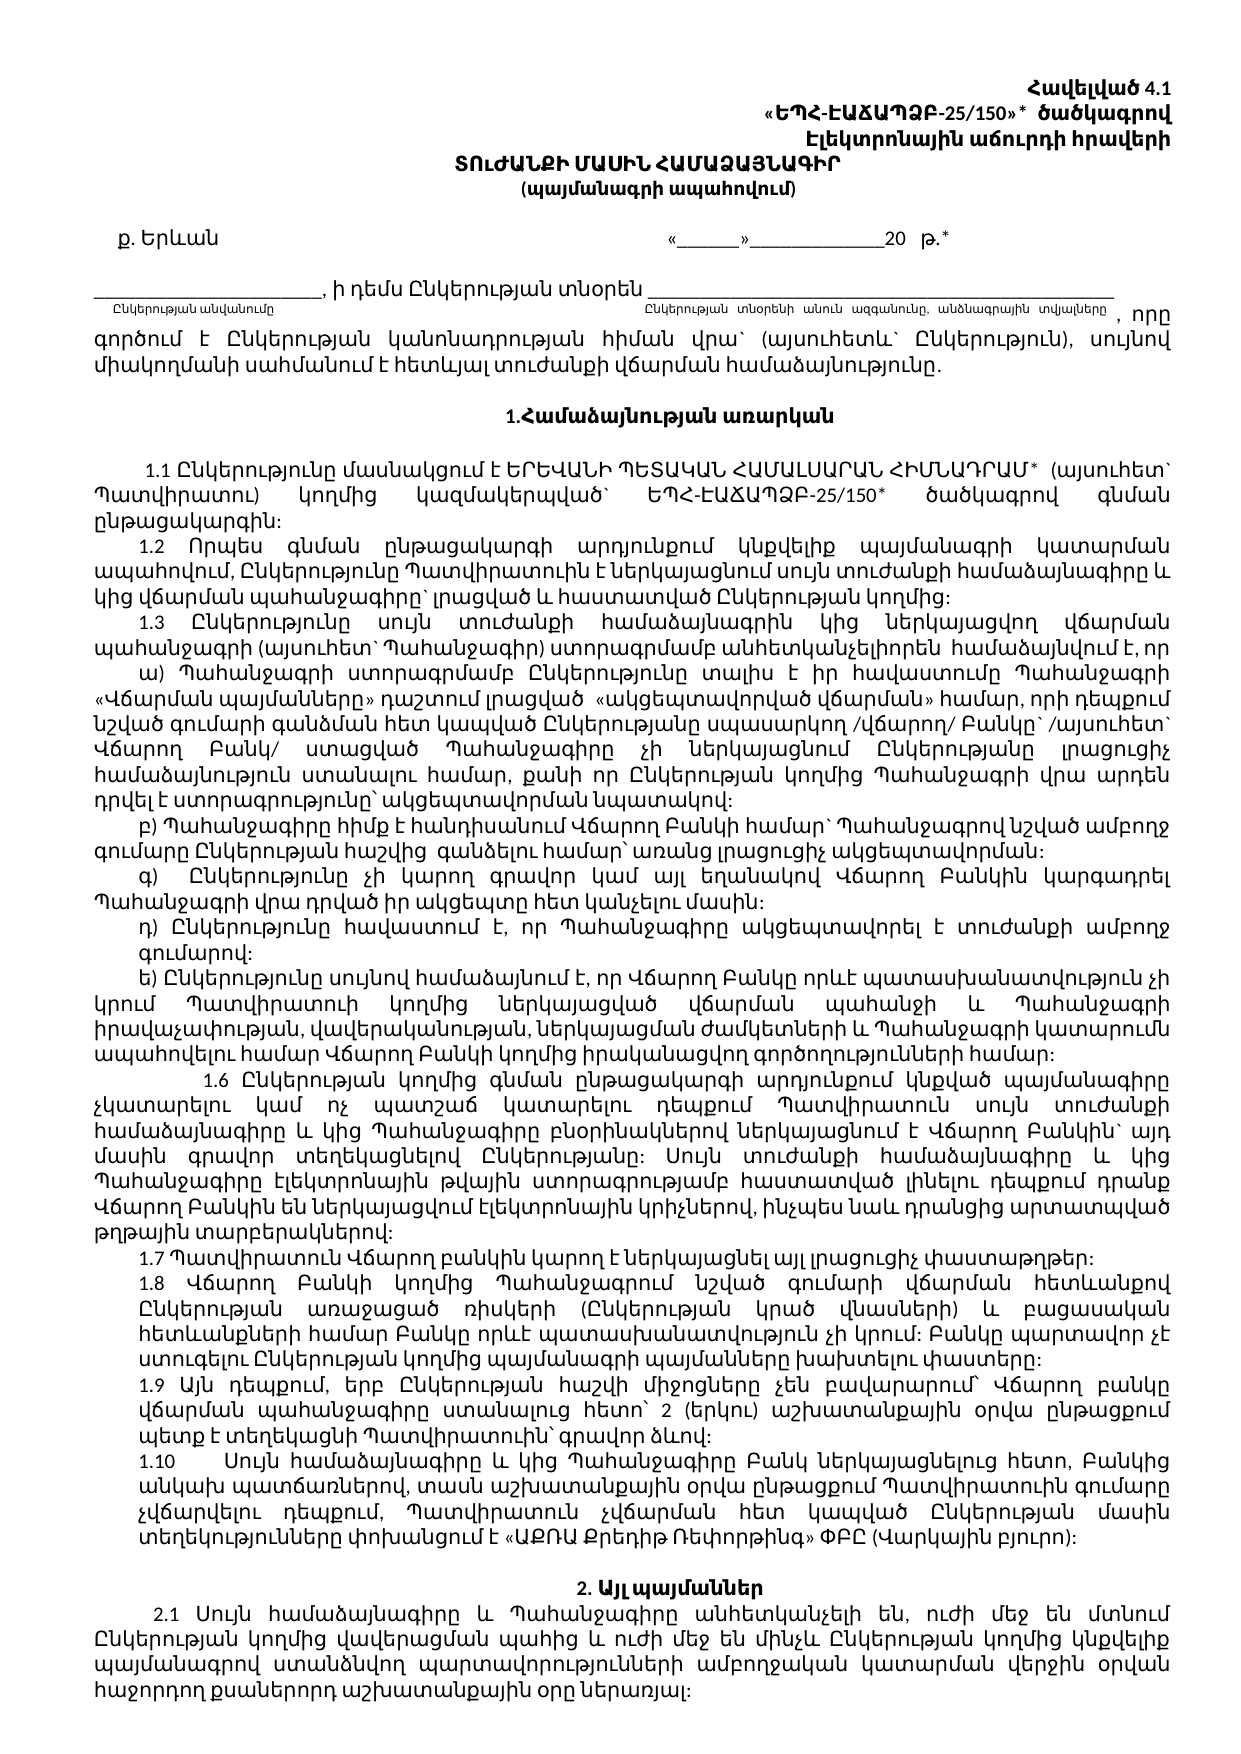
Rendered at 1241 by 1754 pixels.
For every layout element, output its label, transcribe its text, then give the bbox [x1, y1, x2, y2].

text Էլեկտրոնային աճուրդի հրավերի [94, 126, 1171, 151]
text 2. Այլ պայմաններ [169, 1575, 1171, 1601]
text 1.6 Ընկերության կողմից գնման ընթացակարգի արդյունքում կնքված պայմանագիրը չկատարելու կամ ոչ պատշաճ կատարելու դեպքում Պատվիրատուն սույն տուժանքի համաձայնագիրը և կից Պահանջագիրը բնօրինակներով ներկայացնում է Վճարող Բանկին` այդ մասին գրավոր տեղեկացնելով Ընկերությանը: Սույն տուժանքի համաձայնագիրը և կից Պահանջագիրը էլեկտրոնային թվային ստորագրությամբ հաստատված լինելու դեպքում դրանք Վճարող Բանկին են ներկայացվում էլեկտրոնային կրիչներով, ինչպես նաև դրանցից արտատպված թղթային տարբերակներով: [94, 1067, 1171, 1245]
text ա) Պահանջագրի ստորագրմամբ Ընկերությունը տալիս է իր հավաստումը Պահանջագրի «Վճարման պայմանները» դաշտում լրացված «ակցեպտավորված վճարման» համար, որի դեպքում նշված գումարի գանձման հետ կապված Ընկերությանը սպասարկող /վճարող/ Բանկը` /այսուհետ` Վճարող Բանկ/ ստացված Պահանջագիրը չի ներկայացնում Ընկերությանը լրացուցիչ համաձայնություն ստանալու համար, քանի որ Ընկերության կողմից Պահանջագրի վրա արդեն դրվել է ստորագրությունը՝ ակցեպտավորման նպատակով: [94, 660, 1171, 813]
text «ԵՊՀ-ԷԱՃԱՊՁԲ-25/150»* ծածկագրով [94, 100, 1171, 126]
text 1.1 Ընկերությունը մասնակցում է ԵՐԵՎԱՆԻ ՊԵՏԱԿԱՆ ՀԱՄԱԼՍԱՐԱՆ ՀԻՄՆԱԴՐԱՄ* (այսուհետ` Պատվիրատու) կողմից կազմակերպված` ԵՊՀ-ԷԱՃԱՊՁԲ-25/150* ծածկագրով գնման ընթացակարգին: [94, 457, 1171, 533]
text 1.Համաձայնության առարկան [169, 403, 1171, 428]
text 1.2 Որպես գնման ընթացակարգի արդյունքում կնքվելիք պայմանագրի կատարման ապահովում, Ընկերությունը Պատվիրատուին է ներկայացնում սույն տուժանքի համաձայնագիրը և կից վճարման պահանջագիրը` լրացված և հաստատված Ընկերության կողմից: [94, 533, 1171, 609]
text ______________________, ի դեմս Ընկերության տնօրեն _____________________________________________ [94, 276, 1171, 301]
text (պայմանագրի ապահովում) [94, 177, 1171, 199]
text գ) Ընկերությունը չի կարող գրավոր կամ այլ եղանակով Վճարող Բանկին կարգադրել Պահանջագրի վրա դրված իր ակցեպտը հետ կանչելու մասին: [94, 864, 1171, 914]
text դ) Ընկերությունը հավաստում է, որ Պահանջագիրը ակցեպտավորել է տուժանքի ամբողջ գումարով: [138, 914, 1171, 965]
text ՏՈւԺԱՆՔԻ ՄԱՍԻՆ ՀԱՄԱՁԱՅՆԱԳԻՐ [94, 151, 1171, 177]
text 1.3 Ընկերությունը սույն տուժանքի համաձայնագրին կից ներկայացվող վճարման պահանջագրի (այսուհետ` Պահանջագիր) ստորագրմամբ անհետկանչելիորեն համաձայնվում է, որ [94, 609, 1171, 660]
text 1.8 Վճարող Բանկի կողմից Պահանջագրում նշված գումարի վճարման հետևանքով Ընկերության առաջացած ռիսկերի (Ընկերության կրած վնասների) և բացասական հետևանքների համար Բանկը որևէ պատասխանատվություն չի կրում: Բանկը պարտավոր չէ ստուգելու Ընկերության կողմից պայմանագրի պայմանները խախտելու փաստերը: [138, 1270, 1171, 1372]
text 1.9 Այն դեպքում, երբ Ընկերության հաշվի միջոցները չեն բավարարում՝ Վճարող բանկը վճարման պահանջագիրը ստանալուց հետո՝ 2 (երկու) աշխատանքային օրվա ընթացքում պետք է տեղեկացնի Պատվիրատուին՝ գրավոր ձևով: [138, 1372, 1171, 1448]
text ք. Երևան «______»_____________20 թ.* [94, 225, 1171, 250]
text 1.10 Սույն համաձայնագիրը և կից Պահանջագիրը Բանկ ներկայացնելուց հետո, Բանկից անկախ պատճառներով, տասն աշխատանքային օրվա ընթացքում Պատվիրատուին գումարը չվճարվելու դեպքում, Պատվիրատուն չվճարման հետ կապված Ընկերության մասին տեղեկությունները փոխանցում է «ԱՔՌԱ Քրեդիթ Ռեփորթինգ» ՓԲԸ (Վարկային բյուրո): [138, 1448, 1171, 1550]
text 2.1 Սույն համաձայնագիրը և Պահանջագիրը անհետկանչելի են, ուժի մեջ են մտնում Ընկերության կողմից վավերացման պահից և ուժի մեջ են մինչև Ընկերության կողմից կնքվելիք պայմանագրով ստանձնվող պարտավորությունների ամբողջական կատարման վերջին օրվան հաջորդող քսաներորդ աշխատանքային օրը ներառյալ: [94, 1601, 1171, 1702]
text Ընկերության անվանումը Ընկերության տնօրենի անուն ազգանունը, անձնագրային տվյալները , որը գործում է Ընկերության կանոնադրության հիման վրա` (այսուհետև` Ընկերություն), սույնով միակողմանի սահմանում է հետևյալ տուժանքի վճարման համաձայնությունը. [94, 301, 1171, 377]
text ե) Ընկերությունը սույնով համաձայնում է, որ Վճարող Բանկը որևէ պատասխանատվություն չի կրում Պատվիրատուի կողմից ներկայացված վճարման պահանջի և Պահանջագրի իրավաչափության, վավերականության, ներկայացման ժամկետների և Պահանջագրի կատարումն ապահովելու համար Վճարող Բանկի կողմից իրականացվող գործողությունների համար: [94, 965, 1171, 1067]
text բ) Պահանջագիրը հիմք է հանդիսանում Վճարող Բանկի համար` Պահանջագրով նշված ամբողջ գումարը Ընկերության հաշվից գանձելու համար՝ առանց լրացուցիչ ակցեպտավորման: [94, 813, 1171, 864]
text 1.7 Պատվիրատուն Վճարող բանկին կարող է ներկայացնել այլ լրացուցիչ փաստաթղթեր: [138, 1245, 1171, 1270]
text Հավելված 4.1 [94, 75, 1171, 100]
